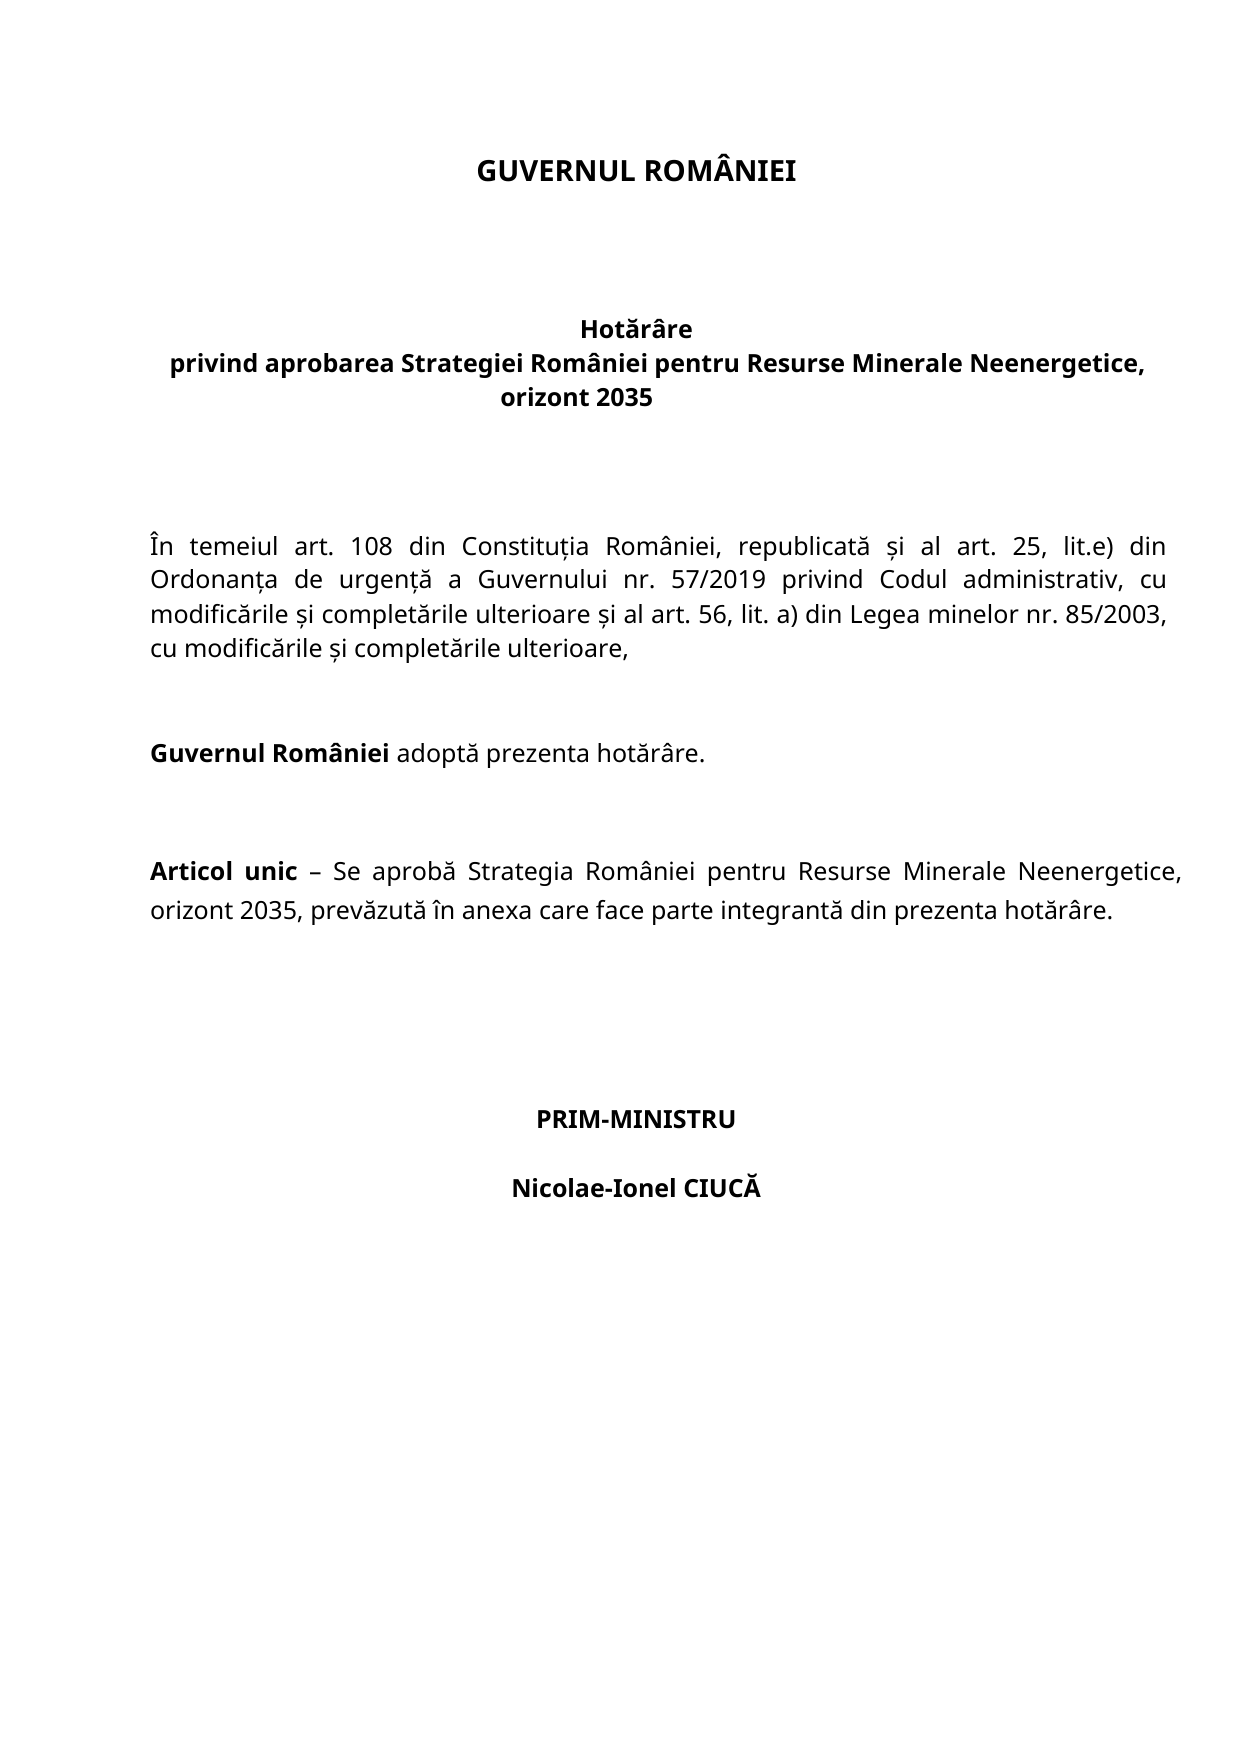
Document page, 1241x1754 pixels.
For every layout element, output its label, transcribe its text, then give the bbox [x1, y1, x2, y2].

text orizont 2035 [150, 380, 1184, 414]
text Nicolae-Ionel CIUCĂ [150, 1170, 1122, 1204]
text PRIM-MINISTRU [150, 1102, 1122, 1136]
text privind aprobarea Strategiei României pentru Resurse Minerale Neenergetice, [150, 346, 1184, 380]
text Articol unic – Se aprobă Strategia României pentru Resurse Minerale Neenergetice, orizont 2035, prevăzută în anexa care face parte integrantă din prezenta hotărâre. [150, 853, 1184, 927]
text GUVERNUL ROMÂNIEI [150, 150, 1122, 190]
text În temeiul art. 108 din Constituția României, republicată și al art. 25, lit.e) din Ordonanța de urgență a Guvernului nr. 57/2019 privind Codul administrativ, cu modificările și completările ulterioare și al art. 56, lit. a) din Legea minelor nr. 85/2003, cu modificările și completările ulterioare, [150, 528, 1169, 664]
text Hotărâre [150, 312, 1122, 346]
text Guvernul României adoptă prezenta hotărâre. [150, 736, 1184, 770]
